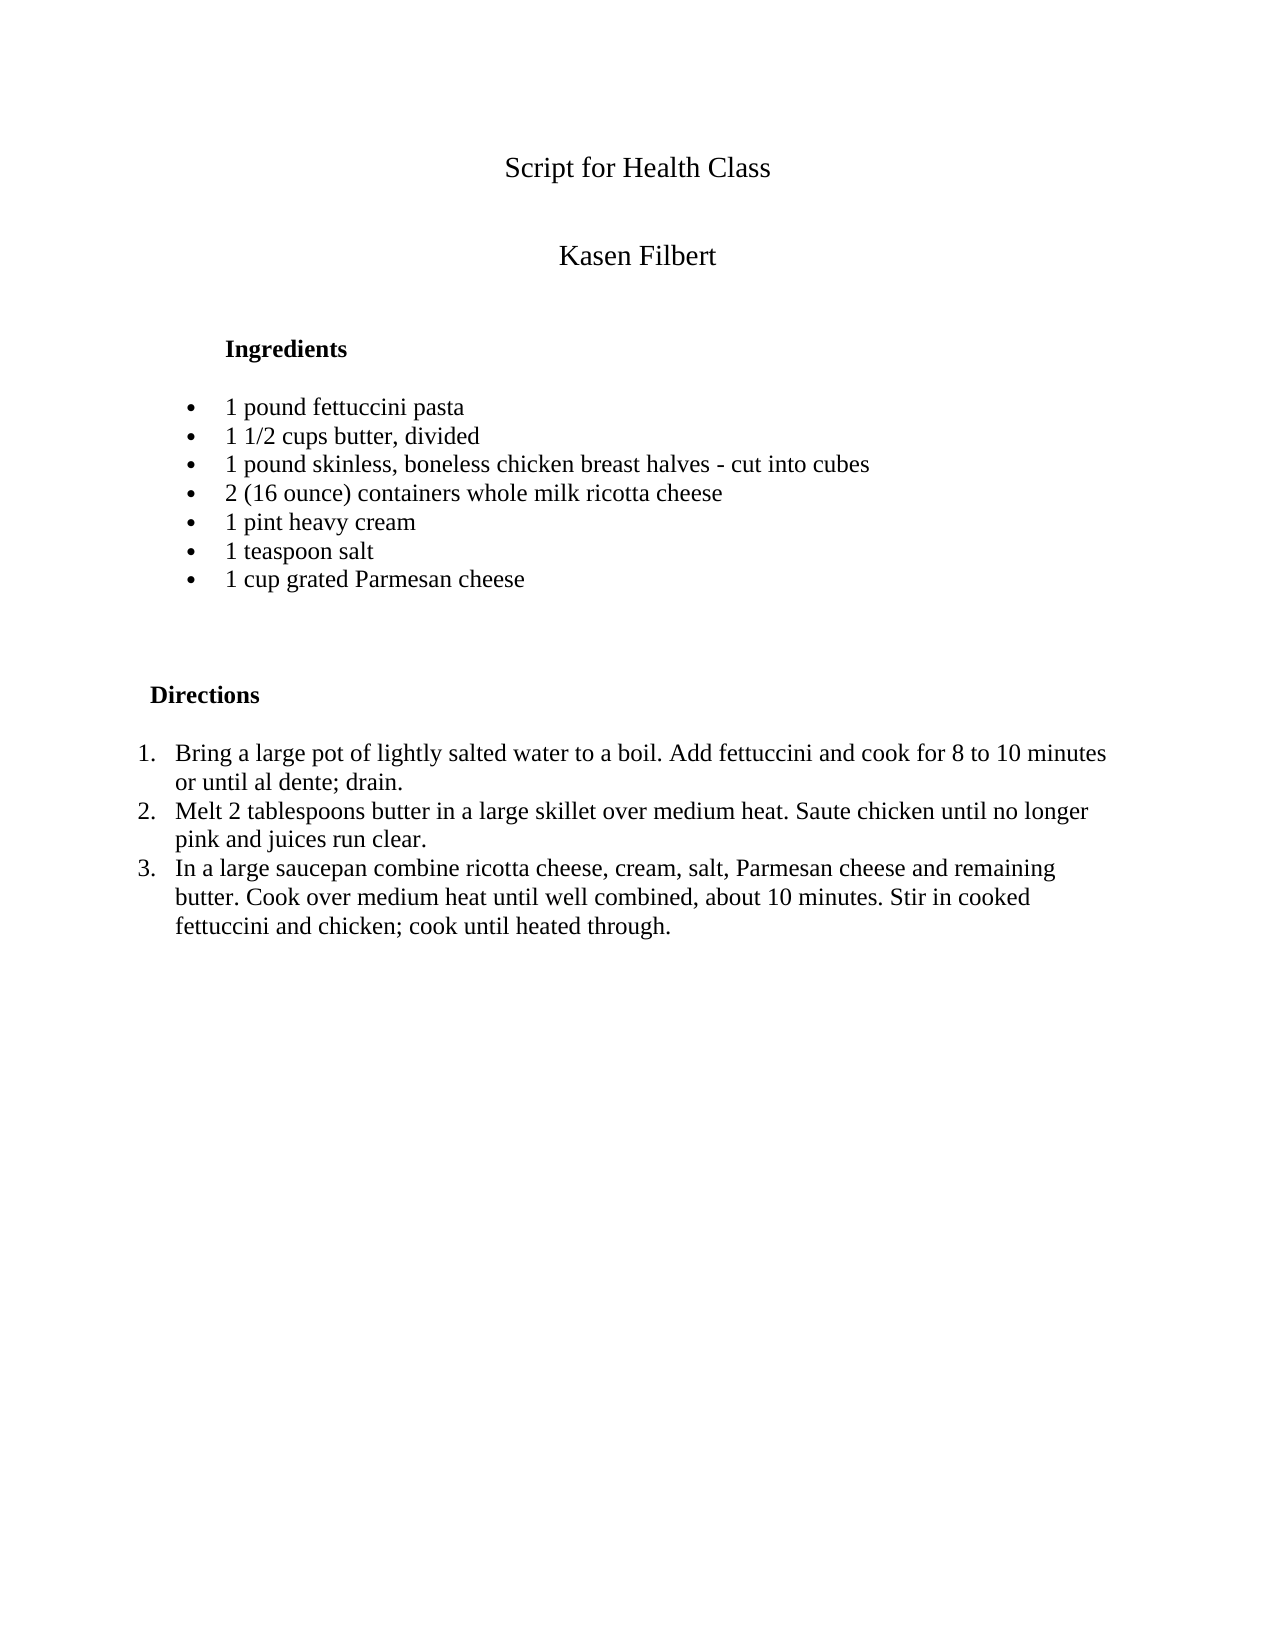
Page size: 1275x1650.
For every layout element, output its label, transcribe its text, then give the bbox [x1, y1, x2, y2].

list 1 pint heavy cream [187, 507, 1125, 536]
subtitle Ingredients [150, 334, 1125, 363]
list In a large saucepan combine ricotta cheese, cream, salt, Parmesan cheese and remaining butter. Cook over medium heat until well combined, about 10 minutes. Stir in cooked fettuccini and chicken; cook until heated through. [137, 853, 1125, 939]
list Melt 2 tablespoons butter in a large skillet over medium heat. Saute chicken until no longer pink and juices run clear. [137, 796, 1125, 853]
text Script for Health Class [150, 150, 1125, 183]
text Kasen Filbert [150, 238, 1125, 271]
list 1 pound fettuccini pasta [187, 392, 1125, 421]
list 1 pound skinless, boneless chicken breast halves - cut into cubes [187, 449, 1125, 478]
text Directions [150, 680, 1125, 709]
list 2 (16 ounce) containers whole milk ricotta cheese [187, 478, 1125, 507]
list 1 1/2 cups butter, divided [187, 421, 1125, 449]
list 1 teaspoon salt [187, 536, 1125, 564]
list Bring a large pot of lightly salted water to a boil. Add fettuccini and cook for 8 to 10 minutes or until al dente; drain. [137, 738, 1125, 796]
list 1 cup grated Parmesan cheese [187, 564, 1125, 593]
